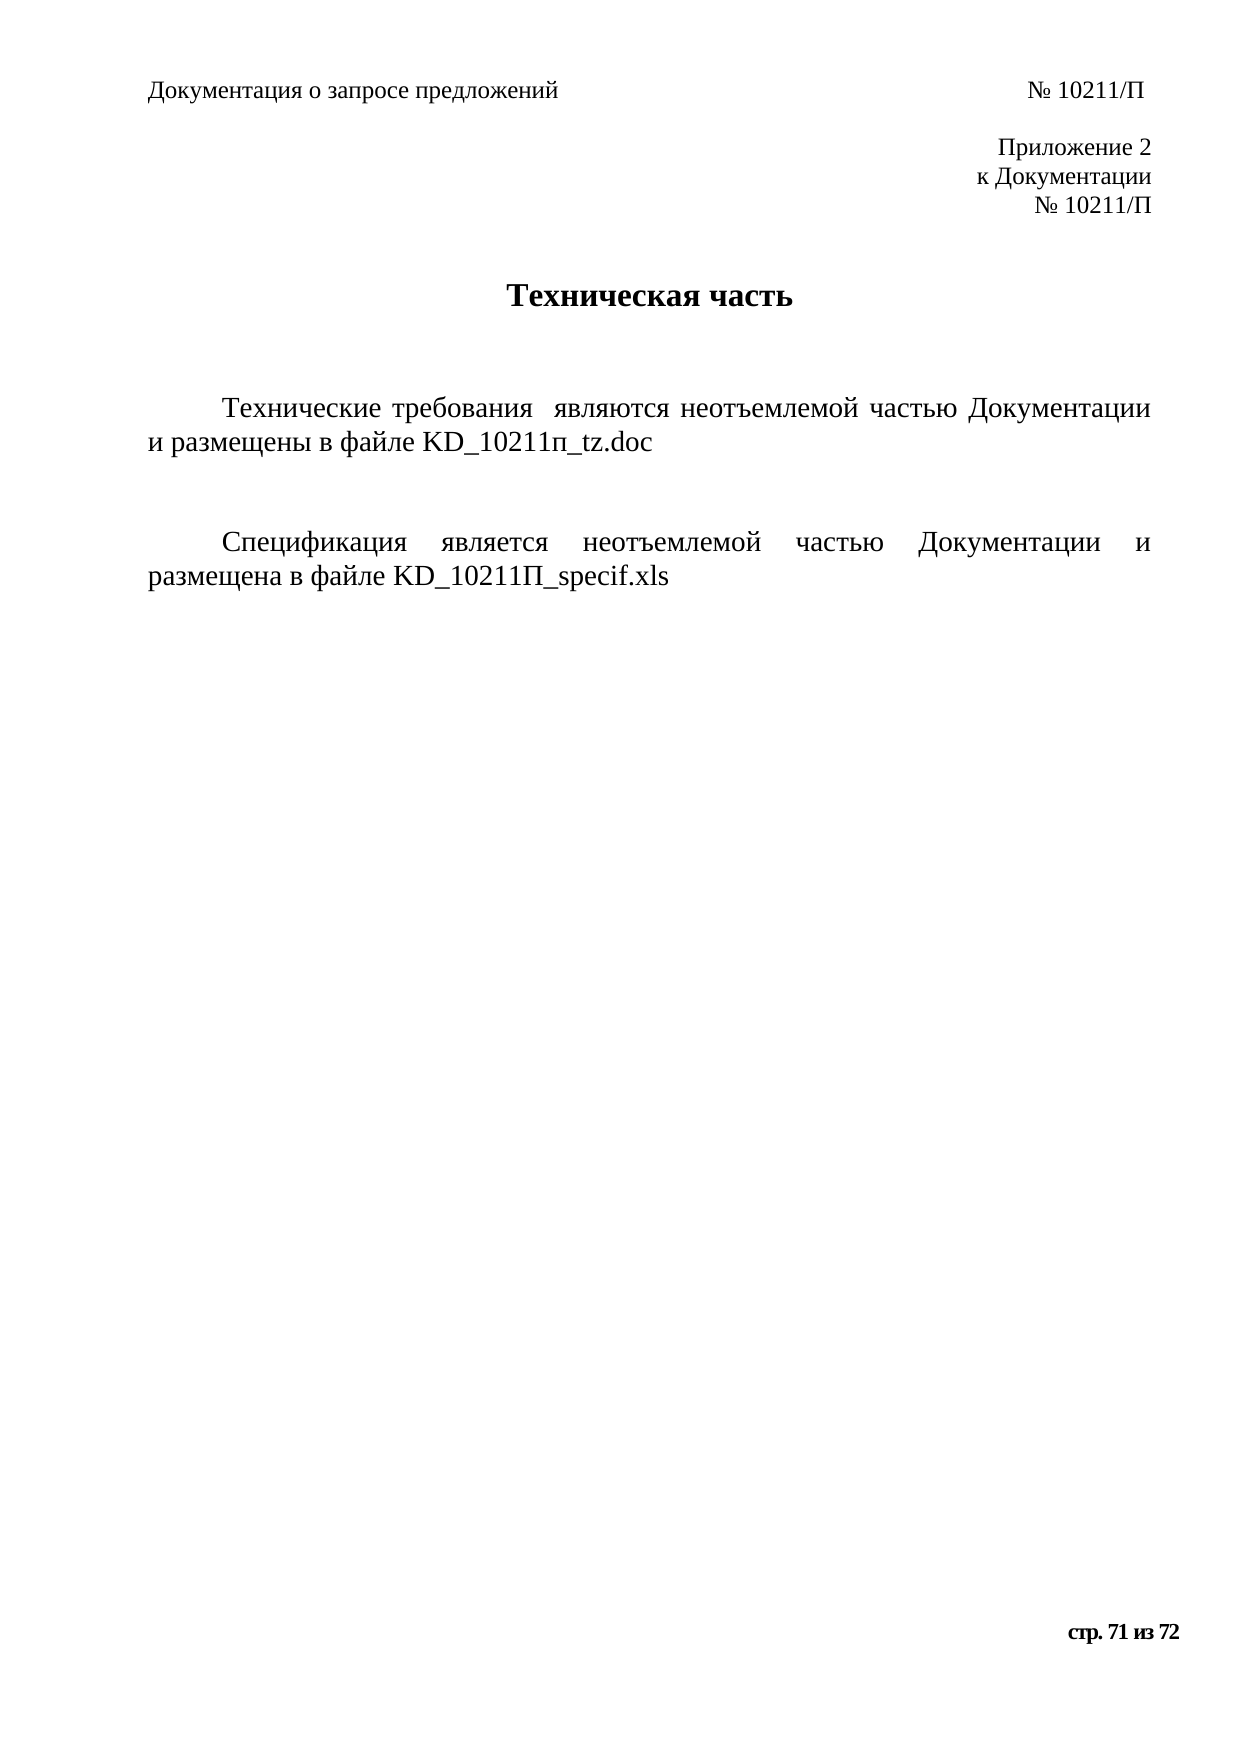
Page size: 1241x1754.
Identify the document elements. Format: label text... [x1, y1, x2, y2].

text Спецификация является неотъемлемой частью Документации и размещена в файле KD_10211П_specif.xls [148, 524, 1152, 591]
list к Документации № 10211/П [223, 161, 1152, 219]
text Техническая часть [148, 275, 1152, 313]
subtitle Приложение 2 [148, 132, 1152, 161]
text Технические требования являются неотъемлемой частью Документации и размещены в файле KD_10211п_tz.doc [148, 390, 1152, 457]
